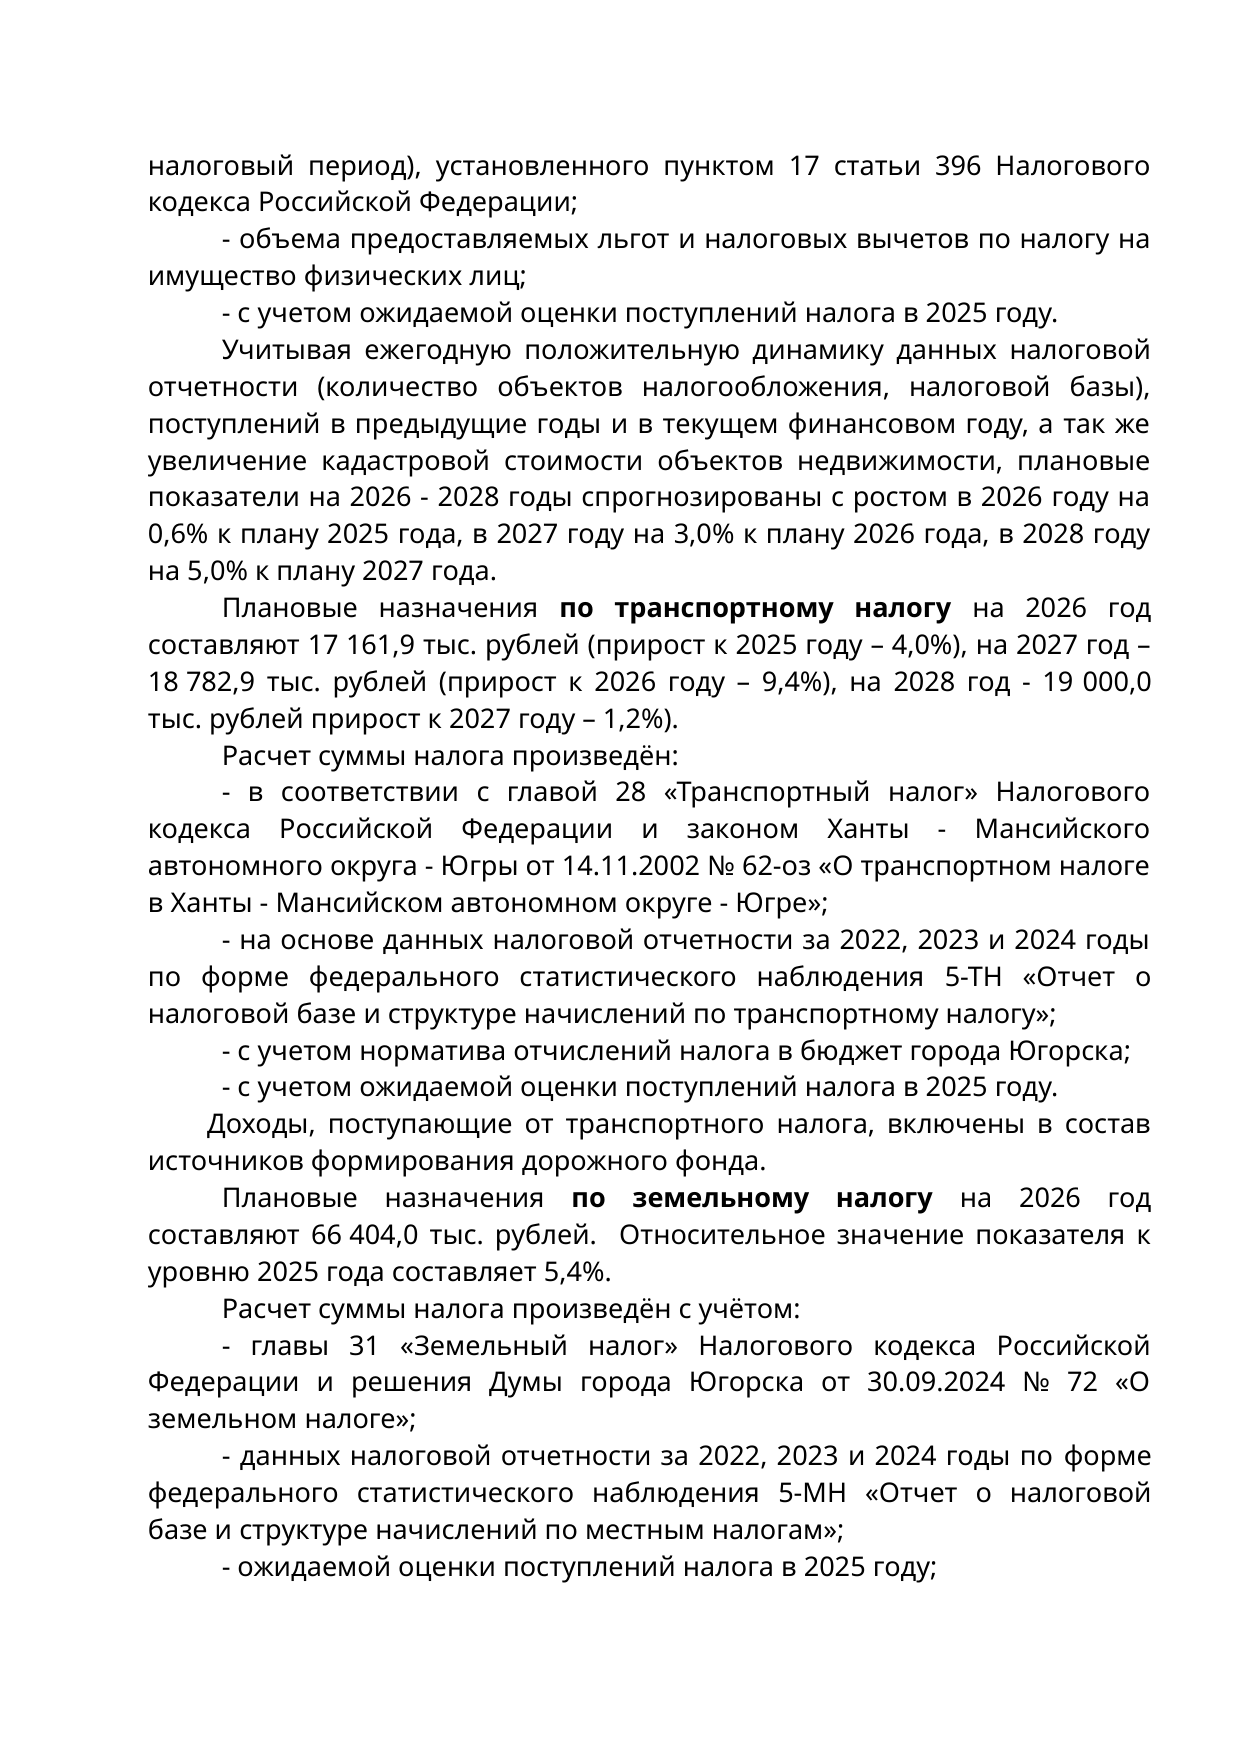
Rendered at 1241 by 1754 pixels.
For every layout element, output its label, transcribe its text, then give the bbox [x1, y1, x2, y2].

text Доходы, поступающие от транспортного налога, включены в состав источников формирования дорожного фонда. [148, 1105, 1152, 1178]
text Расчет суммы налога произведён: [148, 736, 1152, 773]
text - главы 31 «Земельный налог» Налогового кодекса Российской Федерации и решения Думы города Югорска от 30.09.2024 № 72 «О земельном налоге»; [148, 1326, 1152, 1437]
text - данных налоговой отчетности за 2022, 2023 и 2024 годы по форме федерального статистического наблюдения 5-МН «Отчет о налоговой базе и структуре начислений по местным налогам»; [148, 1437, 1152, 1547]
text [148, 146, 1152, 220]
text - с учетом норматива отчислений налога в бюджет города Югорска; [148, 1031, 1152, 1068]
text - ожидаемой оценки поступлений налога в 2025 году; [148, 1547, 1152, 1584]
text Плановые назначения по земельному налогу на 2026 год составляют 66 404,0 тыс. рублей. Относительное значение показателя к уровню 2025 года составляет 5,4%. [148, 1178, 1152, 1289]
text - с учетом ожидаемой оценки поступлений налога в 2025 году. [148, 1068, 1152, 1105]
text - с учетом ожидаемой оценки поступлений налога в 2025 году. [148, 293, 1152, 330]
text Плановые назначения по транспортному налогу на 2026 год составляют 17 161,9 тыс. рублей (прирост к 2025 году – 4,0%), на 2027 год – 18 782,9 тыс. рублей (прирост к 2026 году – 9,4%), на 2028 год - 19 000,0 тыс. рублей прирост к 2027 году – 1,2%). [148, 588, 1152, 736]
text Учитывая ежегодную положительную динамику данных налоговой отчетности (количество объектов налогообложения, налоговой базы), поступлений в предыдущие годы и в текущем финансовом году, а так же увеличение кадастровой стоимости объектов недвижимости, плановые показатели на 2026 - 2028 годы спрогнозированы с ростом в 2026 году на 0,6% к плану 2025 года, в 2027 году на 3,0% к плану 2026 года, в 2028 году на 5,0% к плану 2027 года. [148, 330, 1152, 588]
text - объема предоставляемых льгот и налоговых вычетов по налогу на имущество физических лиц; [148, 220, 1152, 293]
text Расчет суммы налога произведён с учётом: [148, 1289, 1152, 1326]
text - на основе данных налоговой отчетности за 2022, 2023 и 2024 годы по форме федерального статистического наблюдения 5-ТН «Отчет о налоговой базе и структуре начислений по транспортному налогу»; [148, 920, 1152, 1031]
text - в соответствии с главой 28 «Транспортный налог» Налогового кодекса Российской Федерации и законом Ханты - Мансийского автономного округа - Югры от 14.11.2002 № 62-оз «О транспортном налоге в Ханты - Мансийском автономном округе - Югре»; [148, 773, 1152, 920]
